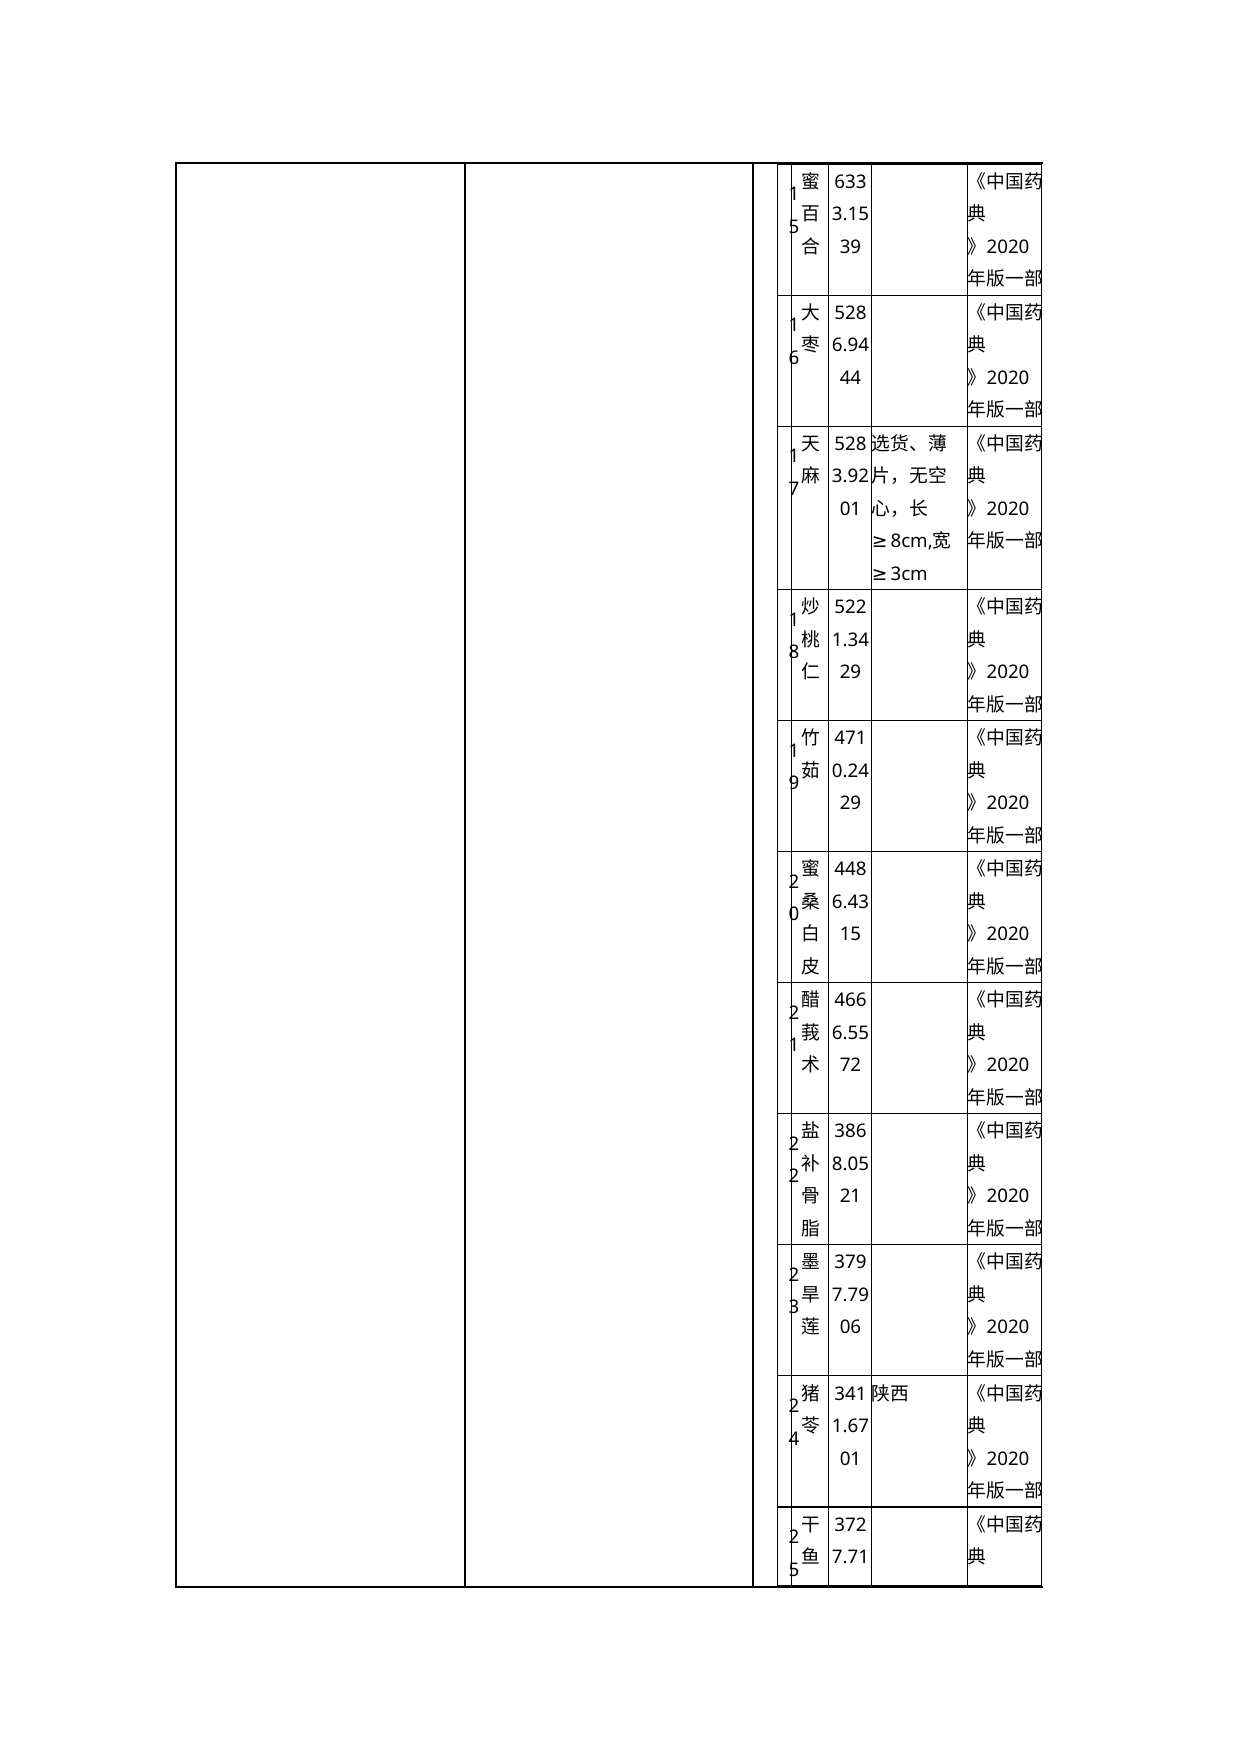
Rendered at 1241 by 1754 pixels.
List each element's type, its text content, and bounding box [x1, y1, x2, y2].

table_cell [778, 427, 791, 589]
table_cell [792, 1376, 828, 1506]
table_cell [754, 164, 777, 1586]
table_cell [872, 721, 967, 851]
table_cell [792, 983, 828, 1113]
table_cell [968, 983, 1041, 1113]
table_cell 1 [466, 164, 752, 1586]
table_cell [792, 908, 796, 919]
table_cell [968, 1376, 1041, 1506]
table_cell [872, 1376, 967, 1506]
table_cell [792, 1508, 828, 1585]
table_cell [792, 1114, 828, 1244]
table_cell [792, 296, 828, 426]
table_cell [778, 296, 791, 426]
table_cell [792, 721, 828, 851]
table_cell [872, 852, 967, 982]
table_cell [829, 1245, 871, 1375]
table_cell [872, 1245, 967, 1375]
table_cell [968, 1508, 1041, 1585]
table_cell [177, 164, 464, 1586]
table_cell [778, 1114, 791, 1244]
table_cell [968, 1245, 1041, 1375]
table_cell [778, 1508, 791, 1585]
table_cell [872, 296, 967, 426]
table_cell [792, 427, 828, 589]
table_cell [792, 165, 828, 295]
table_cell [829, 852, 871, 982]
table_cell [872, 1508, 967, 1585]
table_cell [968, 1114, 1041, 1244]
table_cell [968, 273, 977, 281]
table_cell [968, 830, 977, 838]
table_cell [968, 721, 1041, 851]
table_cell [829, 1508, 871, 1585]
table_cell [829, 983, 871, 1113]
table_cell [778, 1245, 791, 1375]
table_cell [829, 590, 871, 720]
table_cell [968, 427, 1041, 589]
table_cell [968, 961, 977, 969]
table_cell [968, 852, 1041, 982]
table_cell [792, 852, 828, 982]
table_cell [778, 165, 791, 295]
table_cell [968, 165, 1041, 295]
table_cell [872, 165, 967, 295]
table_cell [829, 296, 871, 426]
table_cell [778, 983, 791, 1113]
table_cell [792, 590, 828, 720]
table_cell [968, 590, 1041, 720]
table_cell [829, 721, 871, 851]
table_cell [778, 590, 791, 720]
table_cell [968, 699, 977, 707]
table_cell [872, 1114, 967, 1244]
table_cell [792, 1245, 828, 1375]
table_cell [872, 590, 967, 720]
table_cell [872, 983, 967, 1113]
table_cell [778, 852, 791, 982]
table_cell [829, 1114, 871, 1244]
table_cell [778, 721, 791, 851]
table_cell [778, 1376, 791, 1506]
table_cell [968, 404, 977, 412]
table_cell [872, 427, 967, 589]
table_cell [968, 296, 1041, 426]
table_cell [829, 427, 871, 589]
table_cell [829, 165, 871, 295]
table_cell [829, 1376, 871, 1506]
